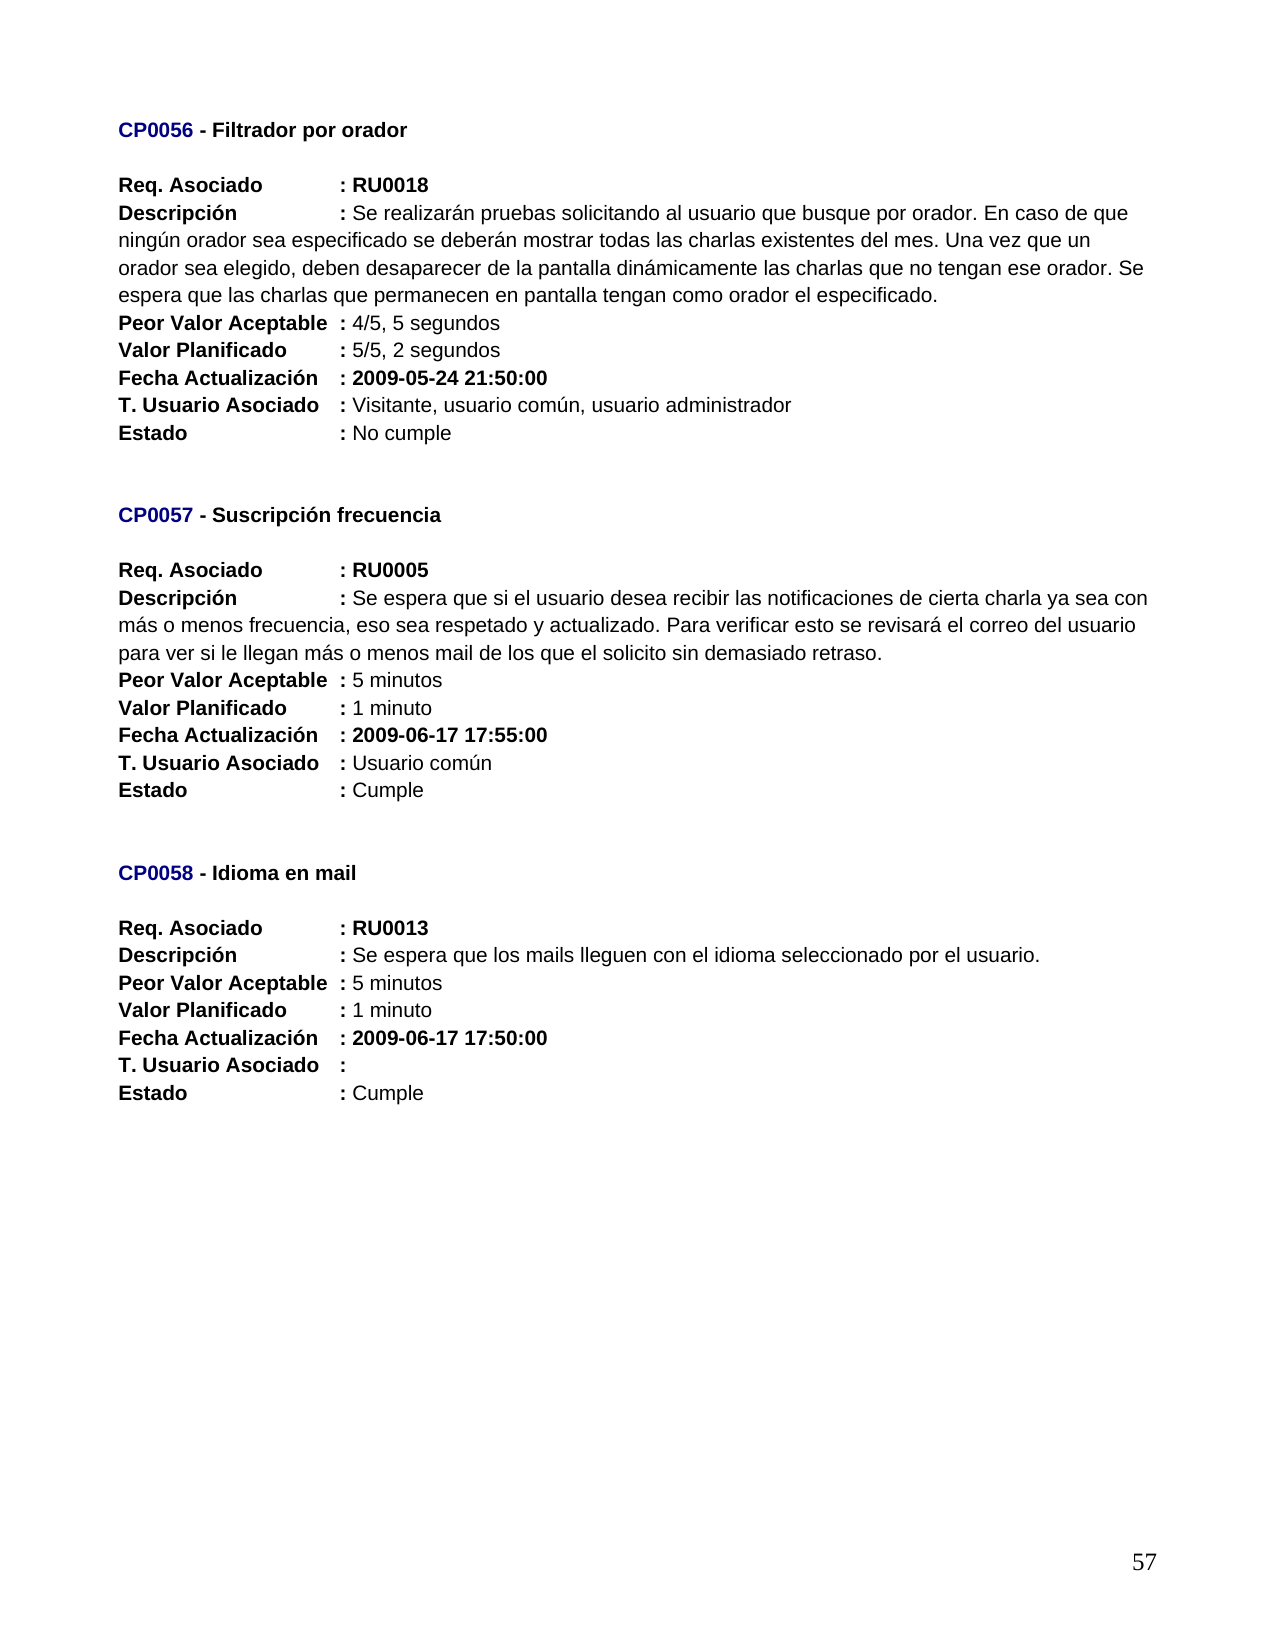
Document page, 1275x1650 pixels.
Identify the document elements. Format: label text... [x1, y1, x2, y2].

text T. Usuario Asociado : [118, 1053, 1157, 1077]
text Descripción : Se realizarán pruebas solicitando al usuario que busque por orador. En caso de que ningún orador sea especificado se deberán mostrar todas las charlas existentes del mes. Una vez que un orador sea elegido, deben desaparecer de la pantalla dinámicamente las charlas que no tengan ese orador. Se espera que las charlas que permanecen en pantalla tengan como orador el especificado. [118, 201, 1157, 307]
text Descripción : Se espera que si el usuario desea recibir las notificaciones de cierta charla ya sea con más o menos frecuencia, eso sea respetado y actualizado. Para verificar esto se revisará el correo del usuario para ver si le llegan más o menos mail de los que el solicito sin demasiado retraso. [118, 586, 1157, 664]
text Req. Asociado : RU0013 [118, 916, 1157, 939]
text CP0057 - Suscripción frecuencia [118, 503, 1157, 527]
text Req. Asociado : RU0005 [118, 558, 1157, 582]
text Valor Planificado : 1 minuto [118, 998, 1157, 1022]
text Estado : No cumple [118, 421, 1157, 444]
text Fecha Actualización : 2009-05-24 21:50:00 [118, 366, 1157, 389]
text Estado : Cumple [118, 778, 1157, 802]
text CP0058 - Idioma en mail [118, 861, 1157, 884]
text Peor Valor Aceptable : 5 minutos [118, 668, 1157, 692]
text Valor Planificado : 5/5, 2 segundos [118, 338, 1157, 362]
text T. Usuario Asociado : Visitante, usuario común, usuario administrador [118, 393, 1157, 417]
text Peor Valor Aceptable : 4/5, 5 segundos [118, 311, 1157, 334]
text CP0056 - Filtrador por orador [118, 118, 1157, 142]
text Fecha Actualización : 2009-06-17 17:55:00 [118, 723, 1157, 747]
text Estado : Cumple [118, 1081, 1157, 1104]
text T. Usuario Asociado : Usuario común [118, 751, 1157, 774]
text Descripción : Se espera que los mails lleguen con el idioma seleccionado por el usuario. [118, 943, 1157, 967]
text Peor Valor Aceptable : 5 minutos [118, 971, 1157, 994]
text Req. Asociado : RU0018 [118, 173, 1157, 197]
text Valor Planificado : 1 minuto [118, 696, 1157, 719]
text Fecha Actualización : 2009-06-17 17:50:00 [118, 1026, 1157, 1049]
